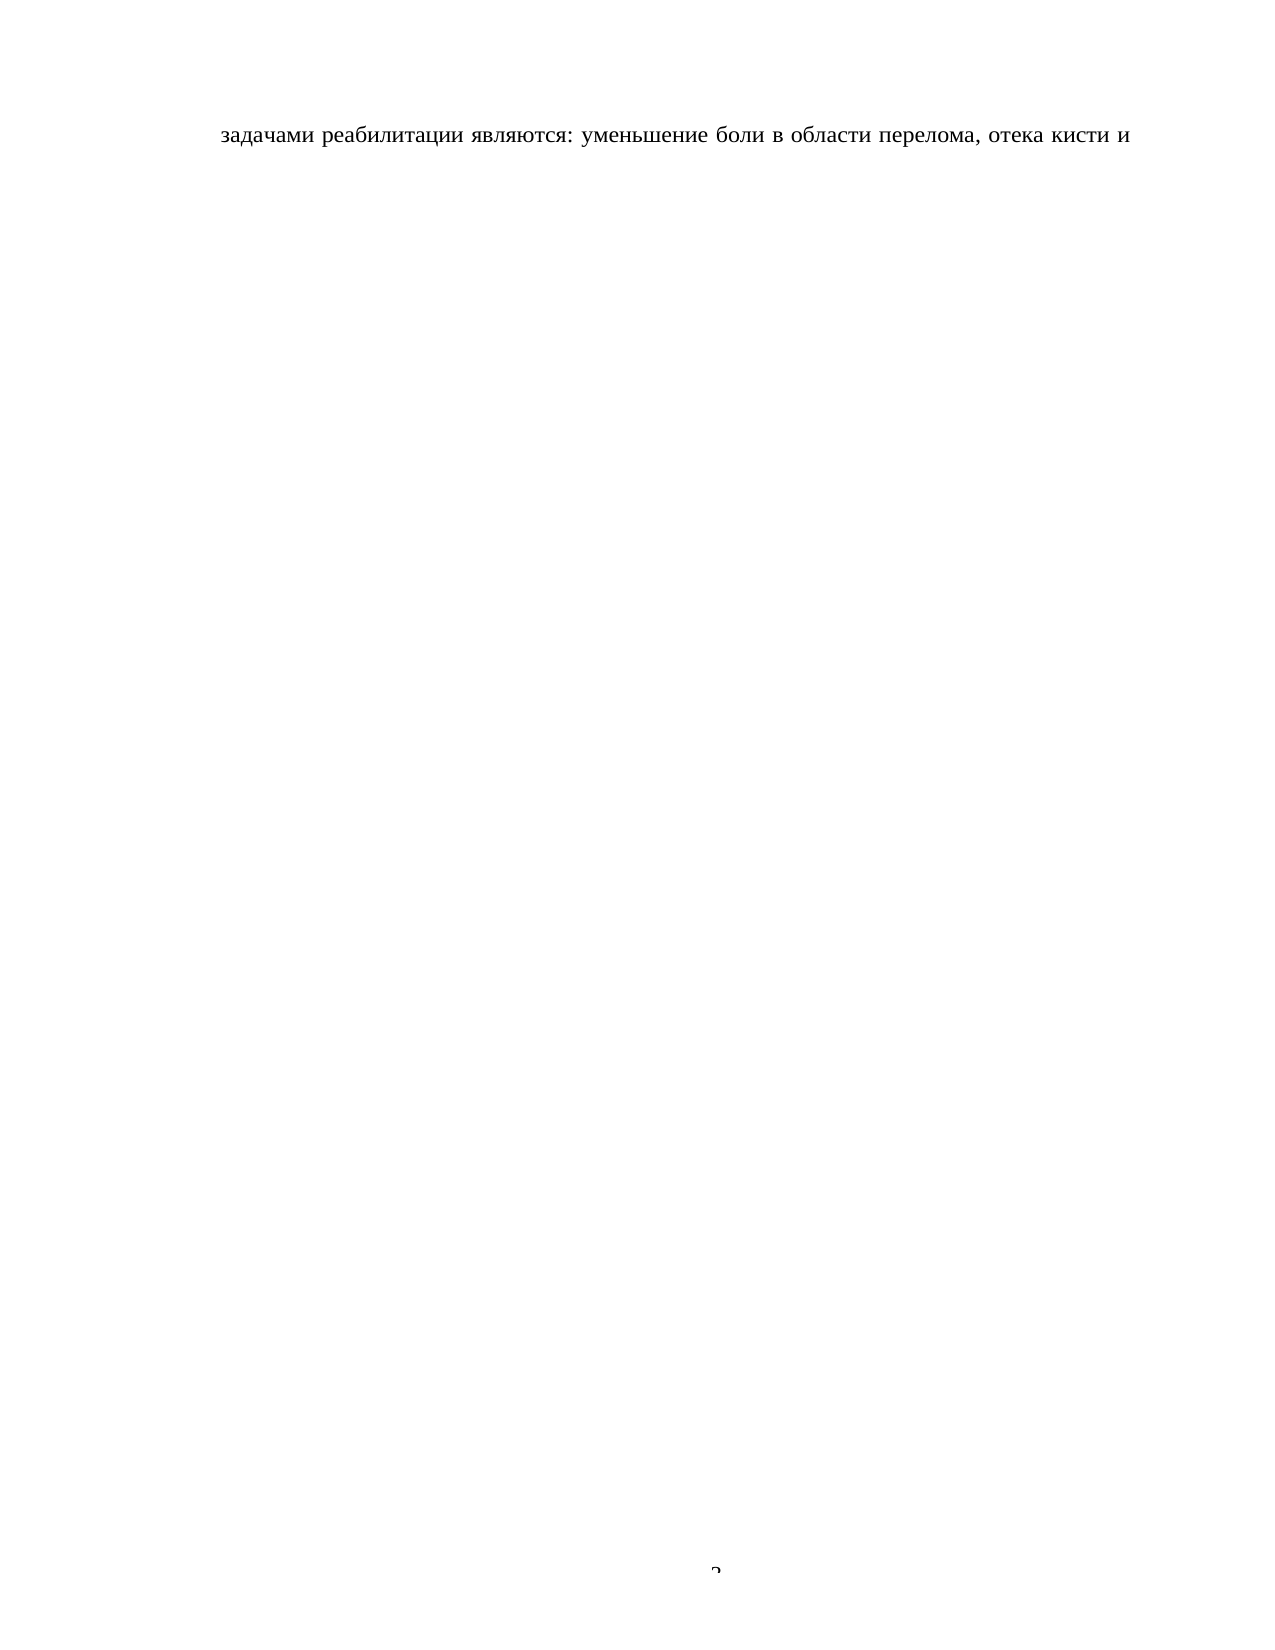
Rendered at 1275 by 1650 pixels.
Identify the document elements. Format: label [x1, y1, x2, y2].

text [220, 121, 1136, 147]
